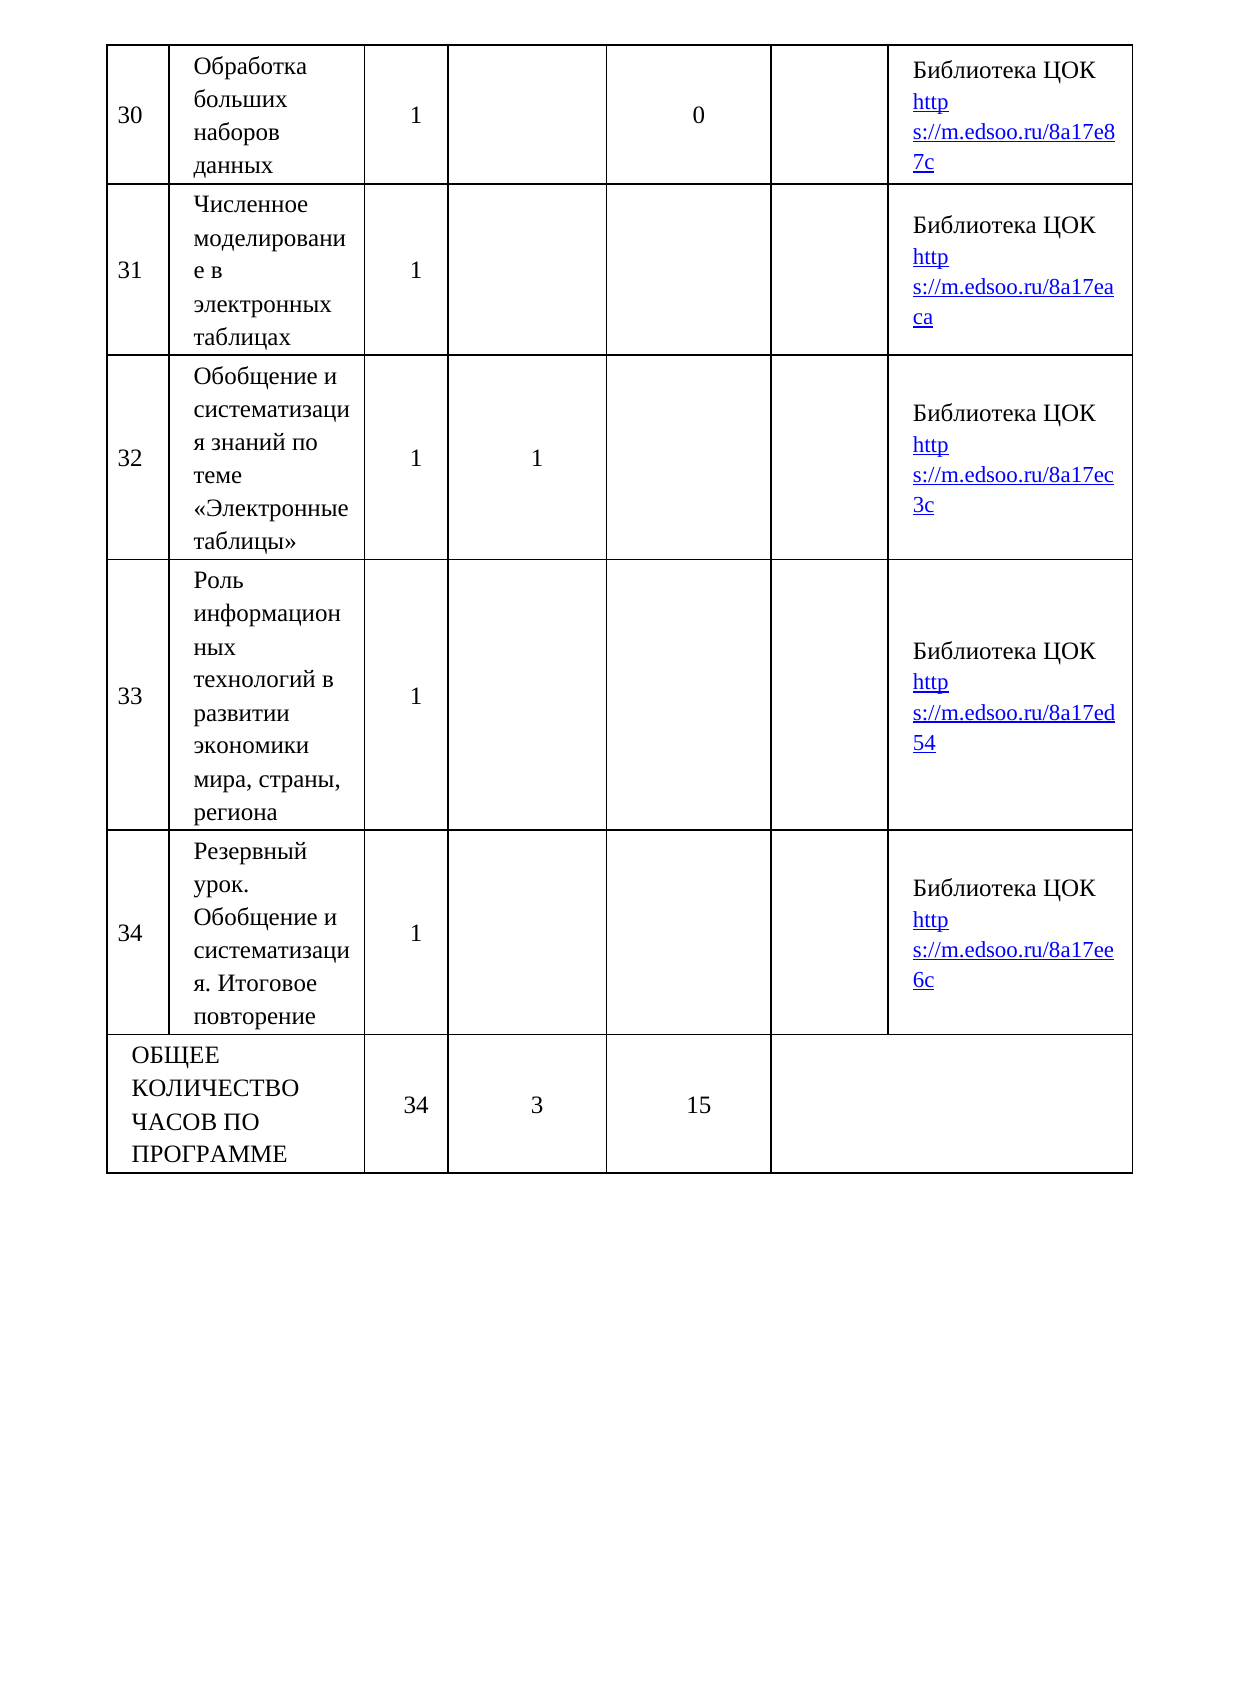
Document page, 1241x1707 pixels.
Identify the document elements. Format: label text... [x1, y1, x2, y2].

table_cell [772, 560, 887, 829]
table_cell ОБЩЕЕ КОЛИЧЕСТВО ЧАСОВ ПО ПРОГРАММЕ [108, 1035, 364, 1172]
table_cell [607, 185, 770, 354]
table_cell 1 [449, 356, 606, 559]
table_cell Библиотека ЦОК https://m.edsoo.ru/8a17eaca [889, 185, 1132, 354]
table_cell 1 [365, 560, 447, 829]
table_cell Роль информационных технологий в развитии экономики мира, страны, региона [170, 560, 364, 829]
table_cell [449, 560, 606, 829]
table_cell [449, 831, 606, 1034]
table_cell 34 [108, 831, 168, 1034]
table_cell Обработка больших наборов данных [170, 46, 364, 183]
table_cell [772, 356, 887, 559]
table_cell Библиотека ЦОК https://m.edsoo.ru/8a17e87c [889, 46, 1132, 183]
table_cell [607, 831, 770, 1034]
table_cell Обобщение и систематизация знаний по теме «Электронные таблицы» [170, 356, 364, 559]
table_cell 33 [108, 560, 168, 829]
table_cell 1 [365, 46, 447, 183]
table_cell [772, 46, 887, 183]
table_cell [607, 560, 770, 829]
table_cell 34 [365, 1035, 447, 1172]
table_cell [449, 46, 606, 183]
table_cell [772, 831, 887, 1034]
table_cell 1 [365, 831, 447, 1034]
table_cell 30 [108, 46, 168, 183]
table_cell 31 [108, 185, 168, 354]
table_cell Резервный урок. Обобщение и систематизация. Итоговое повторение [170, 831, 364, 1034]
table_cell 15 [607, 1035, 770, 1172]
table_cell [607, 356, 770, 559]
table_cell Библиотека ЦОК https://m.edsoo.ru/8a17ed54 [889, 560, 1132, 829]
table_cell 3 [449, 1035, 606, 1172]
table_cell [772, 185, 887, 354]
table_cell Численное моделирование в электронных таблицах [170, 185, 364, 354]
table_cell 0 [607, 46, 770, 183]
table_cell Библиотека ЦОК https://m.edsoo.ru/8a17ec3c [889, 356, 1132, 559]
table_cell 1 [365, 185, 447, 354]
table_cell Библиотека ЦОК https://m.edsoo.ru/8a17ee6c [889, 831, 1132, 1034]
table_cell [449, 185, 606, 354]
table_cell [772, 1035, 1132, 1172]
table_cell 32 [108, 356, 168, 559]
table_cell 1 [365, 356, 447, 559]
